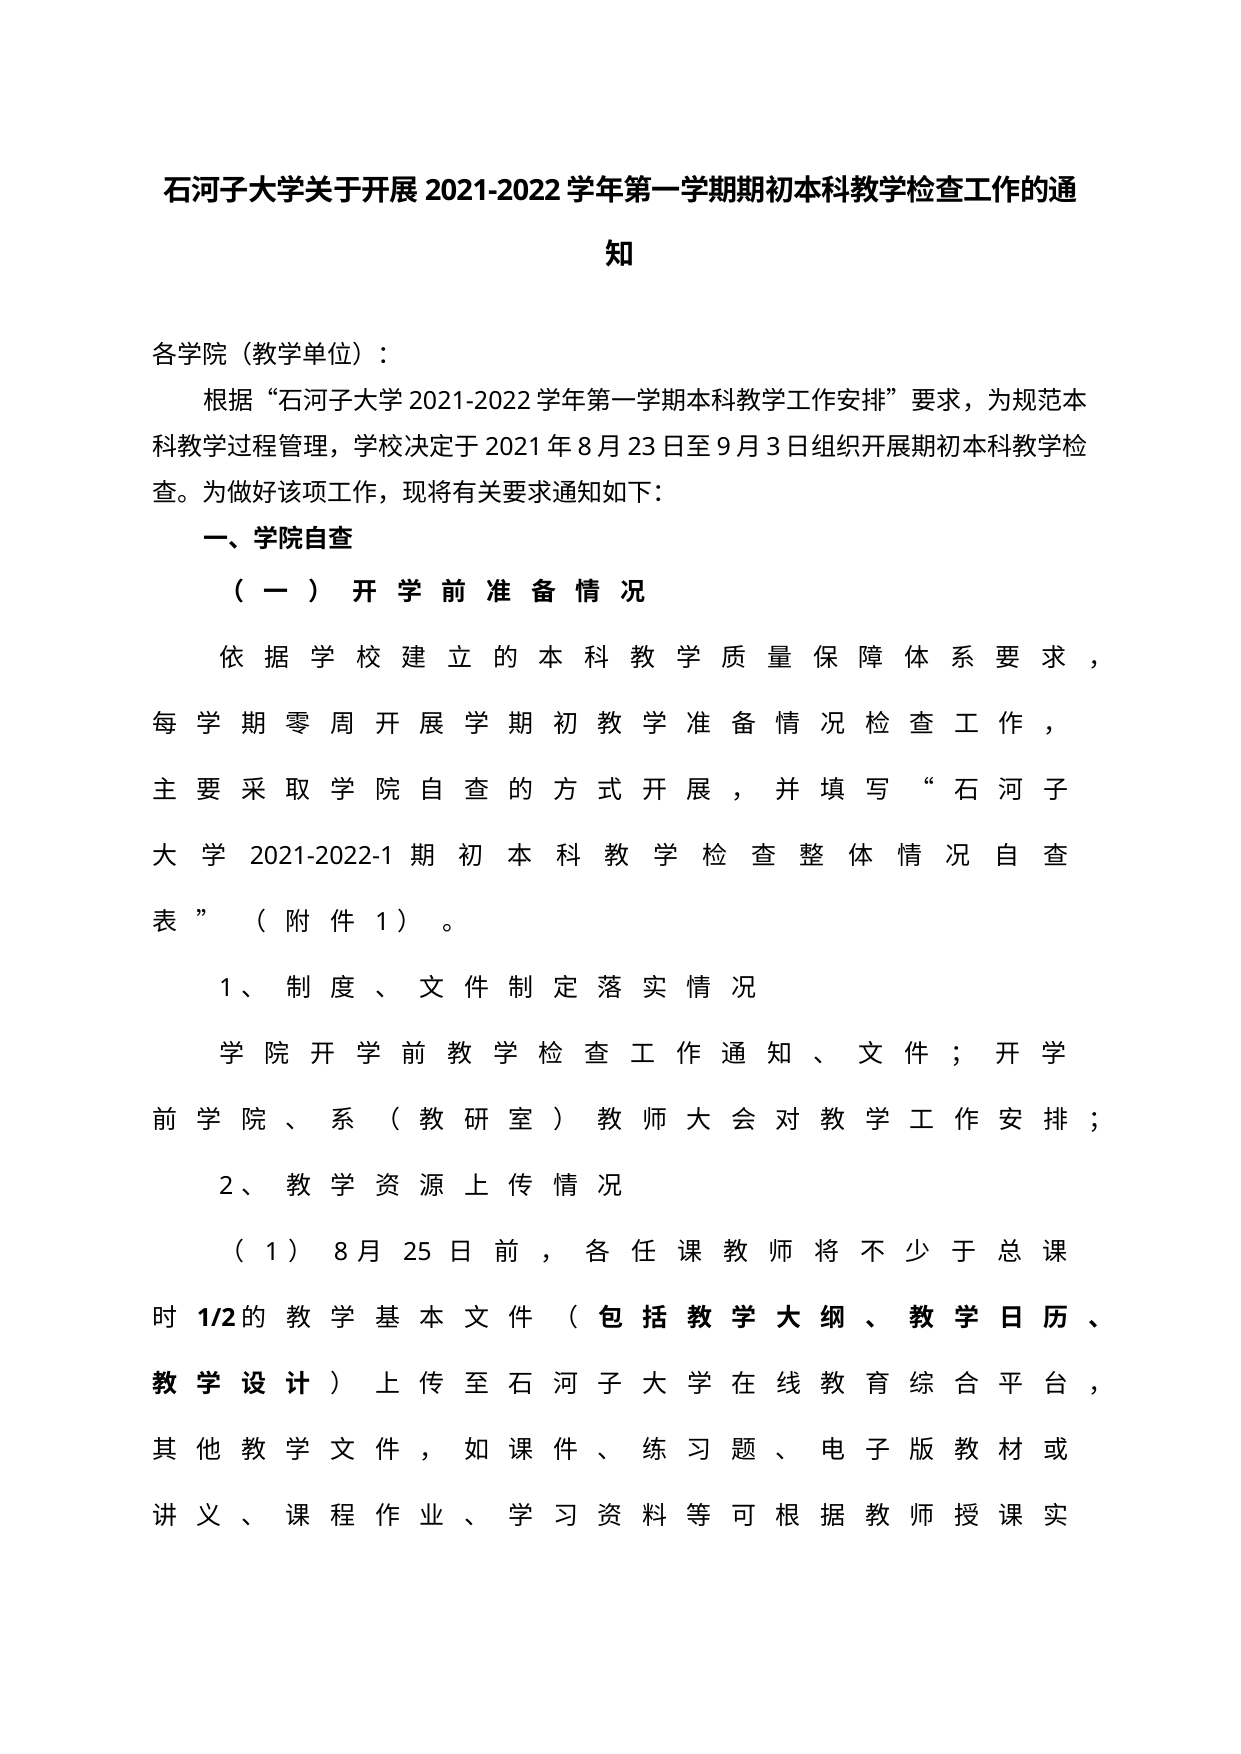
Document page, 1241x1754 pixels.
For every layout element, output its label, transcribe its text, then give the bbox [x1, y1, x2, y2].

text 一、学院自查 [152, 510, 1088, 556]
text 学院开学前教学检查工作通知、文件；开学前学院、系（教研室）教师大会对教学工作安排； [152, 1018, 1088, 1151]
text 根据“石河子大学2021-2022学年第一学期本科教学工作安排”要求，为规范本科教学过程管理，学校决定于2021年8月23日至9月3日组织开展期初本科教学检查。为做好该项工作，现将有关要求通知如下： [152, 373, 1088, 510]
text 依据学校建立的本科教学质量保障体系要求，每学期零周开展学期初教学准备情况检查工作，主要采取学院自查的方式开展，并填写“石河子大学2021-2022-1期初本科教学检查整体情况自查表”（附件1）。 [152, 622, 1088, 952]
text 各学院（教学单位）： [152, 327, 1088, 373]
text 1、制度、文件制定落实情况 [152, 952, 1088, 1018]
text 石河子大学关于开展2021-2022学年第一学期期初本科教学检查工作的通知 [152, 167, 1088, 273]
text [152, 1217, 1088, 1547]
text 2、教学资源上传情况 [152, 1151, 1088, 1217]
text （一）开学前准备情况 [152, 556, 1088, 622]
